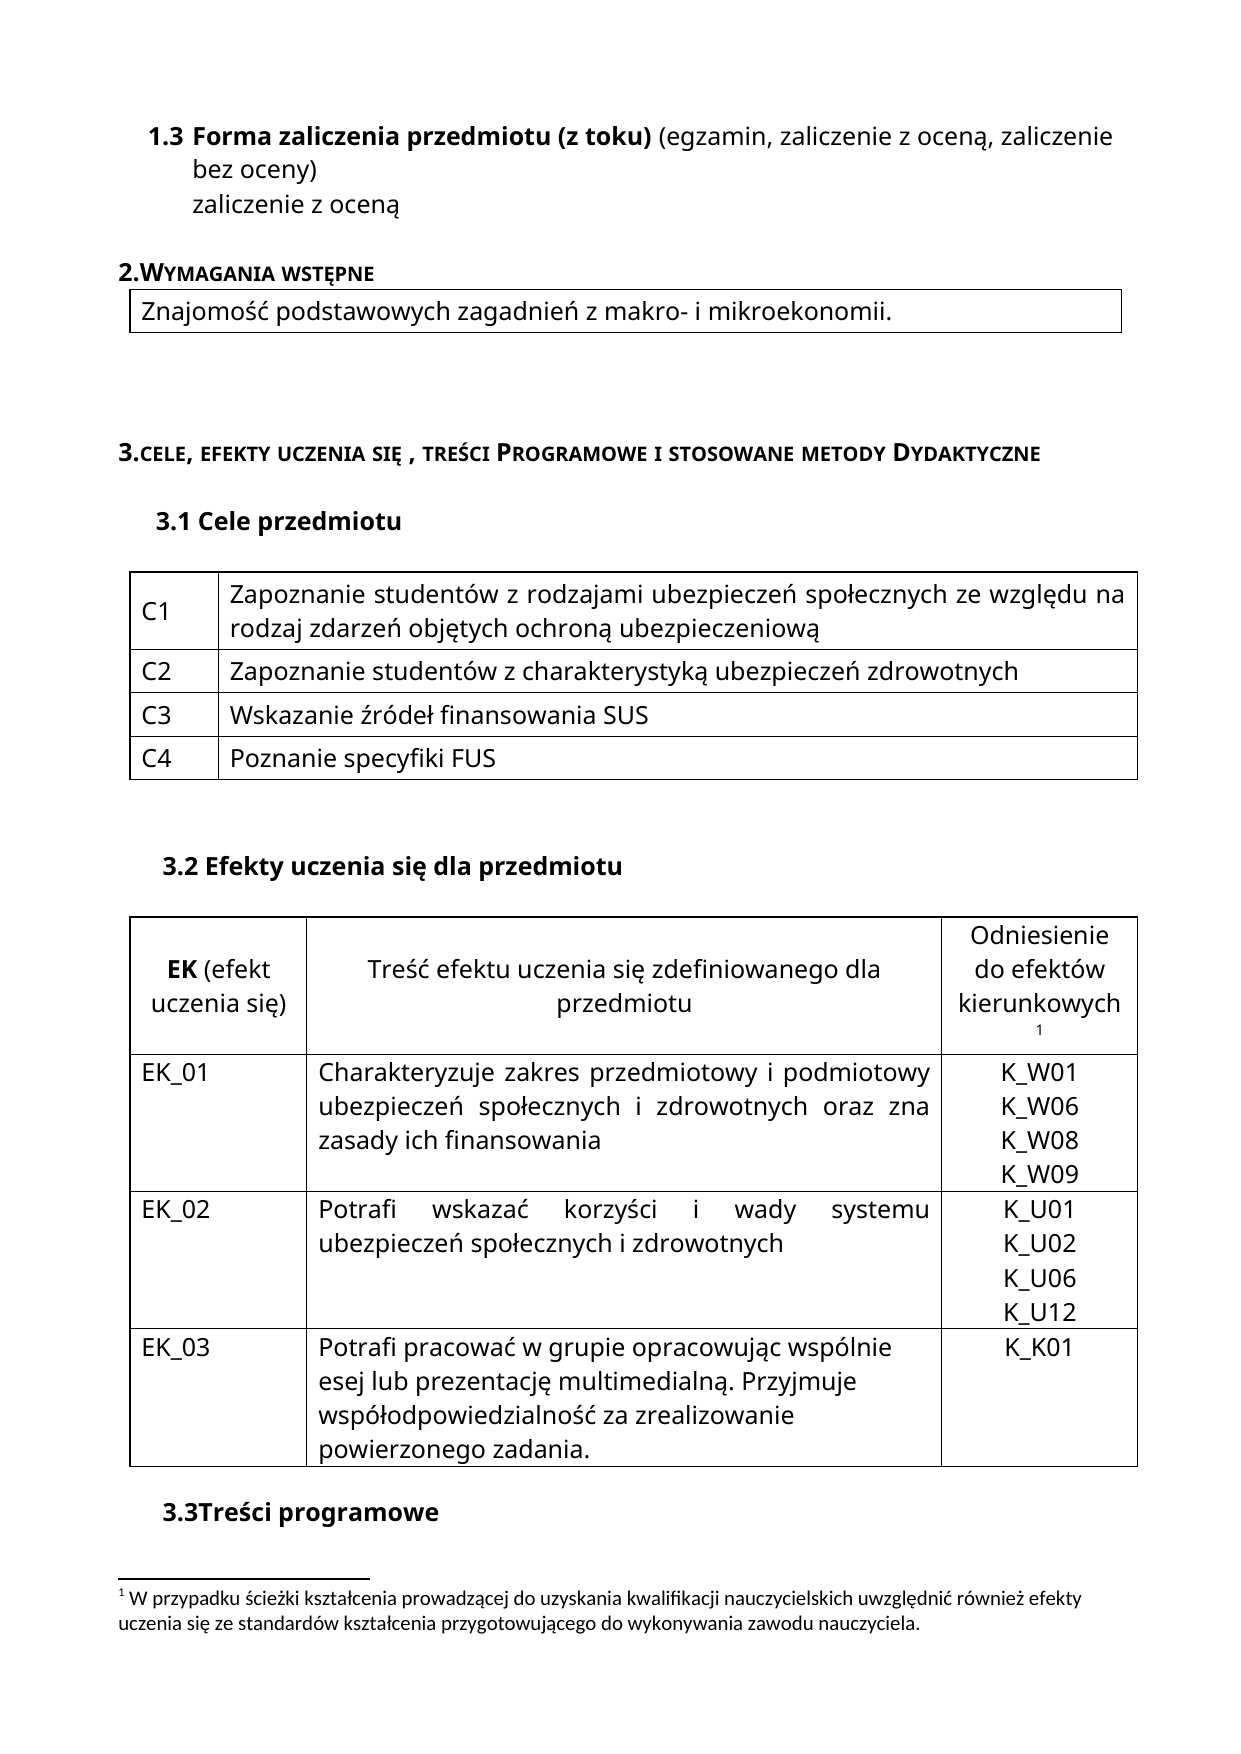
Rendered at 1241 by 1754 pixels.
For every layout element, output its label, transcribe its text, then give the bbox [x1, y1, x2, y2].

table_cell C3 [131, 693, 218, 736]
table_cell Poznanie specyfiki FUS [219, 737, 1137, 779]
table_header C1 [131, 573, 218, 649]
table_cell K_W01 K_W06 K_W08 K_W09 [942, 1055, 1137, 1191]
table_cell K_U01 K_U02 K_U06 K_U12 [942, 1192, 1137, 1328]
table_cell Charakteryzuje zakres przedmiotowy i podmiotowy ubezpieczeń społecznych i zdrowotnych oraz zna zasady ich finansowania [307, 1055, 941, 1191]
text 1.3 Forma zaliczenia przedmiotu (z toku) (egzamin, zaliczenie z oceną, zaliczenie bez oceny) [148, 118, 1122, 186]
table_cell C4 [131, 737, 218, 779]
list 3.3Treści programowe [162, 1495, 1122, 1529]
table_cell Wskazanie źródeł finansowania SUS [219, 693, 1137, 736]
table_header Odniesienie do efektów kierunkowych [942, 918, 1137, 1054]
text 3.1 Cele przedmiotu [156, 503, 1122, 537]
table_header Zapoznanie studentów z rodzajami ubezpieczeń społecznych ze względu na rodzaj zdarzeń objętych ochroną ubezpieczeniową [219, 573, 1137, 649]
text 3.2 Efekty uczenia się dla przedmiotu [162, 848, 1122, 882]
table_cell Potrafi pracować w grupie opracowując wspólnie esej lub prezentację multimedialną. Przyjmuje współodpowiedzialność za zrealizowanie powierzonego zadania. [307, 1329, 941, 1466]
table_cell C2 [131, 650, 218, 692]
table_cell EK_03 [131, 1329, 306, 1466]
table_cell Zapoznanie studentów z charakterystyką ubezpieczeń zdrowotnych [219, 650, 1137, 692]
table_cell EK_02 [131, 1192, 306, 1328]
text zaliczenie z oceną [192, 186, 1122, 220]
table_cell Potrafi wskazać korzyści i wady systemu ubezpieczeń społecznych i zdrowotnych [307, 1192, 941, 1328]
table_header Znajomość podstawowych zagadnień z makro- i mikroekonomii. [131, 290, 1121, 332]
table_header Treść efektu uczenia się zdefiniowanego dla przedmiotu [307, 918, 941, 1054]
text 2.Wymagania wstępne [118, 254, 1122, 288]
table_cell EK_01 [131, 1055, 306, 1191]
table_header EK (efekt uczenia się) [131, 918, 306, 1054]
text 3.cele, efekty uczenia się , treści Programowe i stosowane metody Dydaktyczne [118, 435, 1122, 469]
table_cell K_K01 [942, 1329, 1137, 1466]
